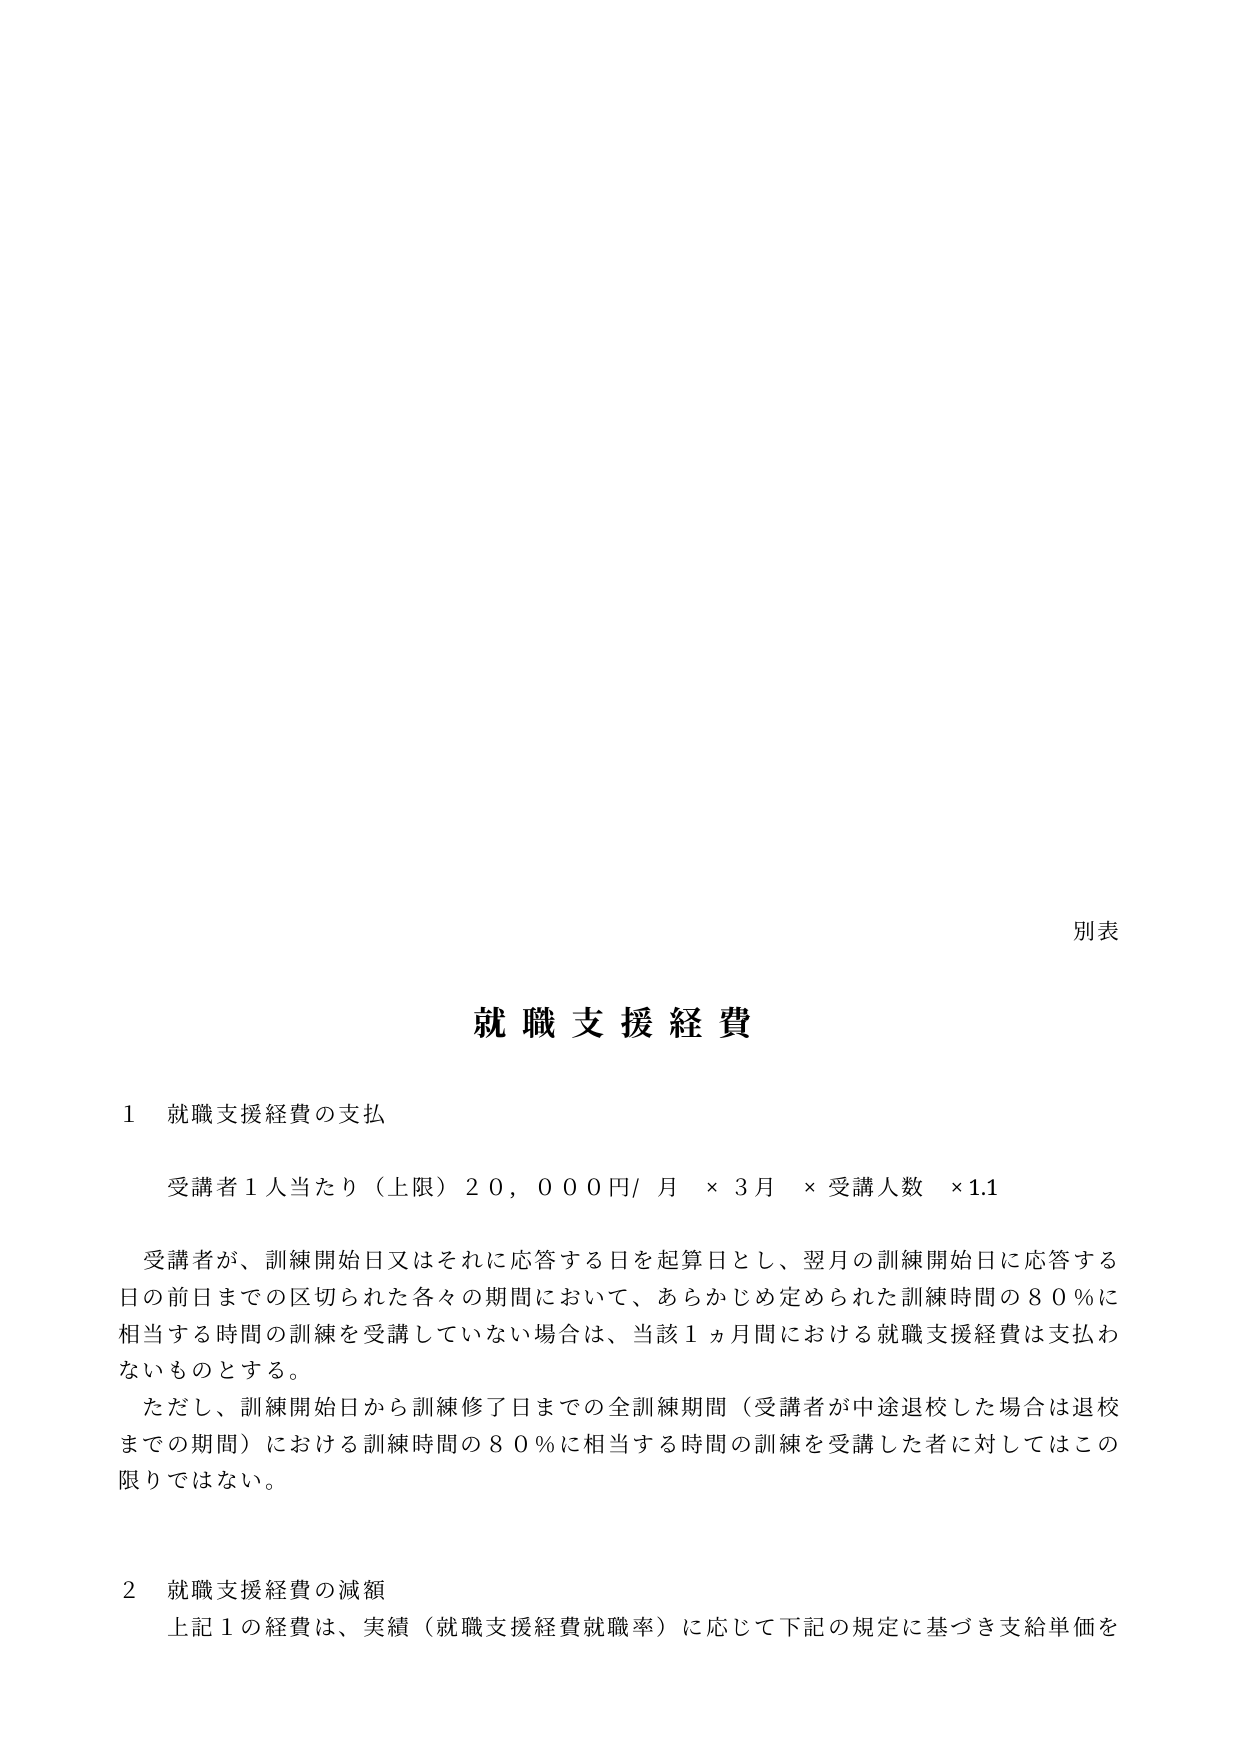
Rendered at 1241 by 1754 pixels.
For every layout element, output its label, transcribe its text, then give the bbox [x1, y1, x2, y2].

text ただし、訓練開始日から訓練修了日までの全訓練期間（受講者が中途退校した場合は退校までの期間）における訓練時間の８０％に相当する時間の訓練を受講した者に対してはこの限りではない。 [118, 1388, 1122, 1498]
text １ 就職支援経費の支払 [118, 1094, 1122, 1131]
text 長野県上伊那郡辰野町伊那富２８４別表 [118, 911, 1122, 948]
text ２ 就職支援経費の減額 [118, 1571, 1122, 1608]
text 受講者１人当たり（上限）２０,０００円/月 × ３月 × 受講人数 × 1.1 [118, 1168, 1122, 1204]
text 就職支援経費 [118, 984, 1122, 1058]
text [118, 1608, 1122, 1644]
text 受講者が、訓練開始日又はそれに応答する日を起算日とし、翌月の訓練開始日に応答する日の前日までの区切られた各々の期間において、あらかじめ定められた訓練時間の８０％に相当する時間の訓練を受講していない場合は、当該１ヵ月間における就職支援経費は支払わないものとする。 [118, 1241, 1122, 1388]
